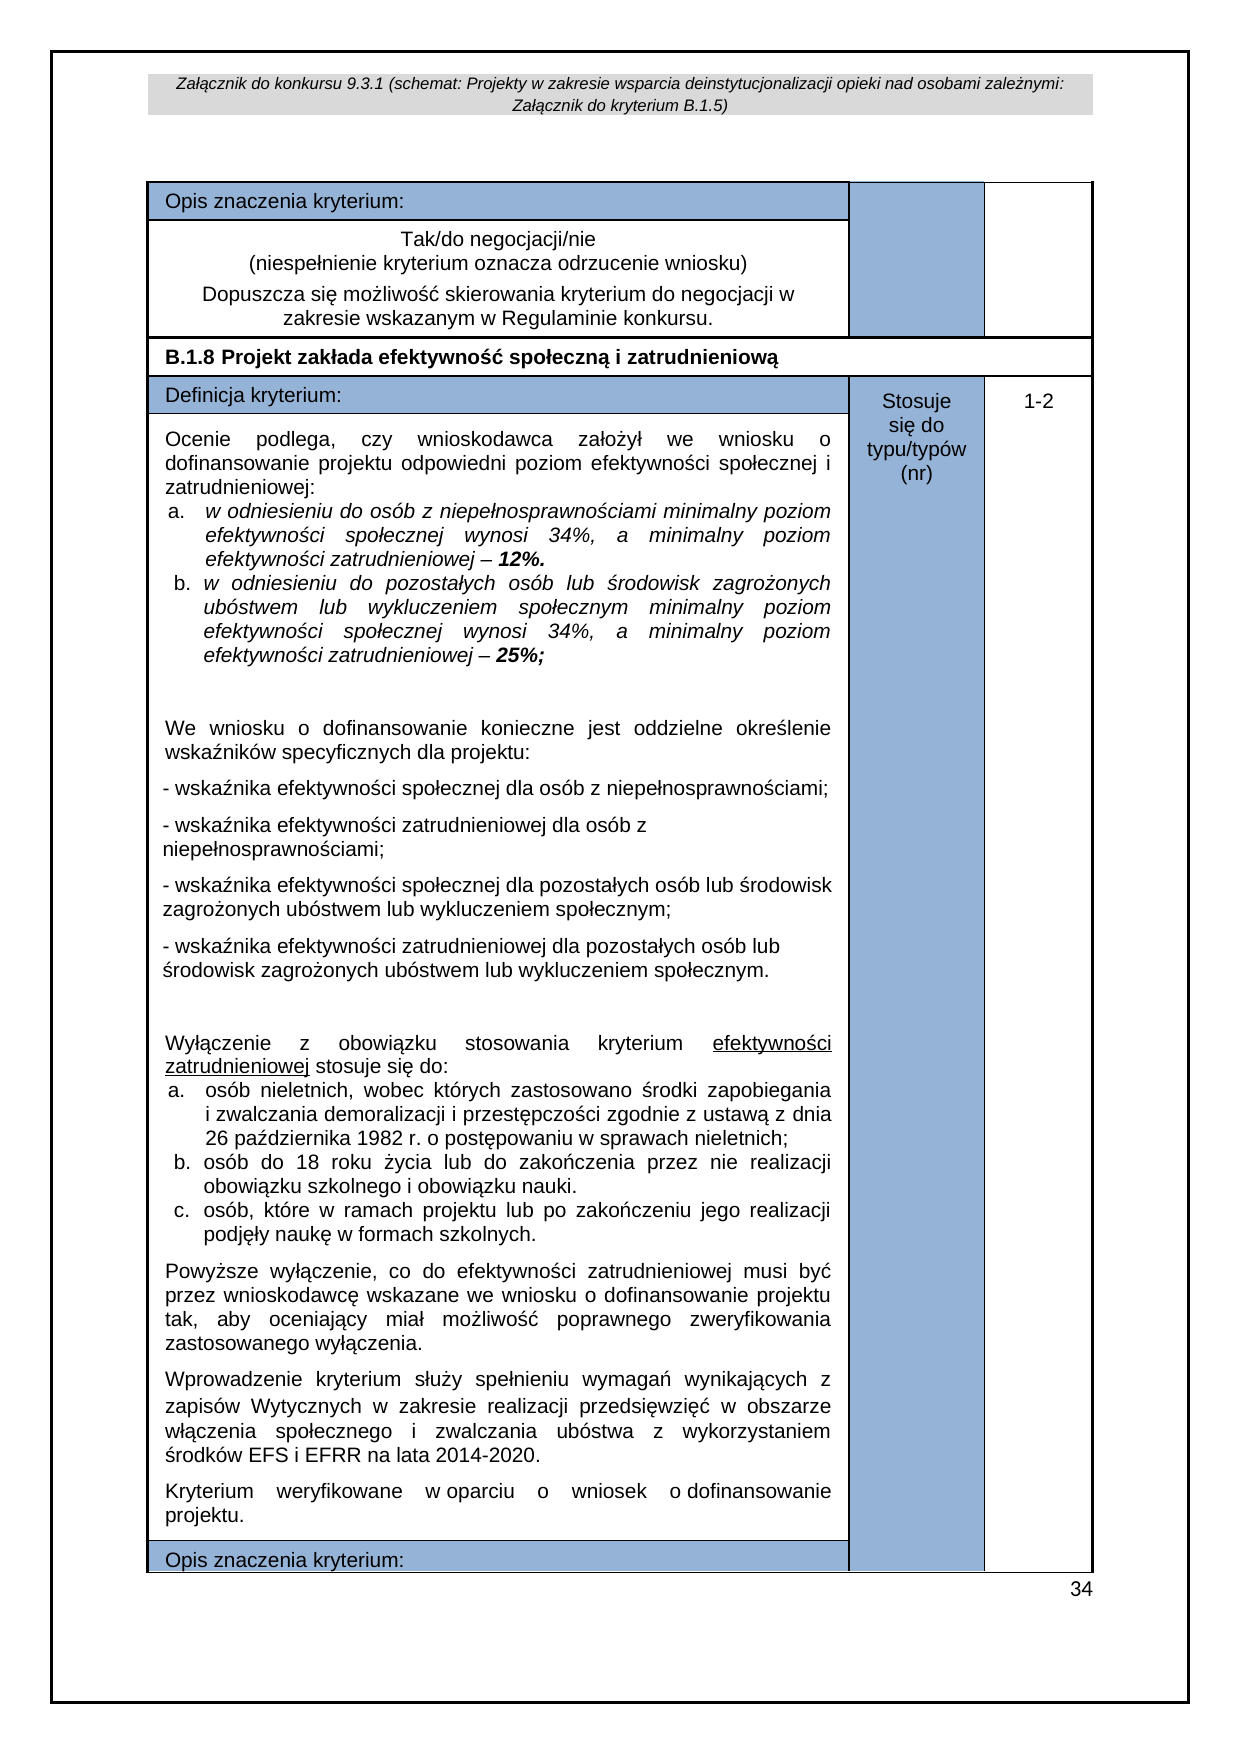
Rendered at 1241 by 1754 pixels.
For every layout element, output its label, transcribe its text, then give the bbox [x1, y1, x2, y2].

table_cell B.1.8 Projekt zakłada efektywność społeczną i zatrudnieniową [149, 339, 1091, 375]
table_cell 1-2 [985, 377, 1091, 1571]
table_cell Definicja kryterium: [149, 377, 848, 413]
table_cell Ocenie podlega, czy wnioskodawca założył we wniosku o dofinansowanie projektu odpowiedni poziom efektywności społecznej i zatrudnieniowej: w odniesieniu do osób z niepełnosprawnościami minimalny poziom efektywności społecznej wynosi 34%, a minimalny poziom efektywności zatrudnieniowej – 12%. w odniesieniu do pozostałych osób lub środowisk zagrożonych ubóstwem lub wykluczeniem społecznym minimalny poziom efektywności społecznej wynosi 34%, a minimalny poziom efektywności zatrudnieniowej – 25%; We wniosku o dofinansowanie konieczne jest oddzielne określenie wskaźników specyficznych dla projektu: - wskaźnika efektywności społecznej dla osób z niepełnosprawnościami; - wskaźnika efektywności zatrudnieniowej dla osób z niepełnosprawnościami; - wskaźnika efektywności społecznej dla pozostałych osób lub środowisk zagrożonych ubóstwem lub wykluczeniem społecznym; - wskaźnika efektywności zatrudnieniowej dla pozostałych osób lub środowisk zagrożonych ubóstwem lub wykluczeniem społecznym. Wyłączenie z obowiązku stosowania kryterium efektywności zatrudnieniowej stosuje się do: osób nieletnich, wobec których zastosowano środki zapobiegania i zwalczania demoralizacji i przestępczości zgodnie z ustawą z dnia 26 października 1982 r. o postępowaniu w sprawach nieletnich; osób do 18 roku życia lub do zakończenia przez nie realizacji obowiązku szkolnego i obowiązku nauki. osób, które w ramach projektu lub po zakończeniu jego realizacji podjęły naukę w formach szkolnych. Powyższe wyłączenie, co do efektywności zatrudnieniowej musi być przez wnioskodawcę wskazane we wniosku o dofinansowanie projektu tak, aby oceniający miał możliwość poprawnego zweryfikowania zastosowanego wyłączenia. Wprowadzenie kryterium służy spełnieniu wymagań wynikających z zapisów Wytycznych w zakresie realizacji przedsięwzięć w obszarze włączenia społecznego i zwalczania ubóstwa z wykorzystaniem środków EFS i EFRR na lata 2014-2020. Kryterium weryfikowane w oparciu o wniosek o dofinansowanie projektu. [149, 414, 848, 1539]
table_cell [149, 1541, 848, 1571]
table_cell Tak/do negocjacji/nie (niespełnienie kryterium oznacza odrzucenie wniosku) Dopuszcza się możliwość skierowania kryterium do negocjacji w zakresie wskazanym w Regulaminie konkursu. [149, 221, 848, 336]
table_cell Opis znaczenia kryterium: [149, 183, 848, 219]
table_cell Stosuje się do typu/typów (nr) [850, 377, 984, 1571]
